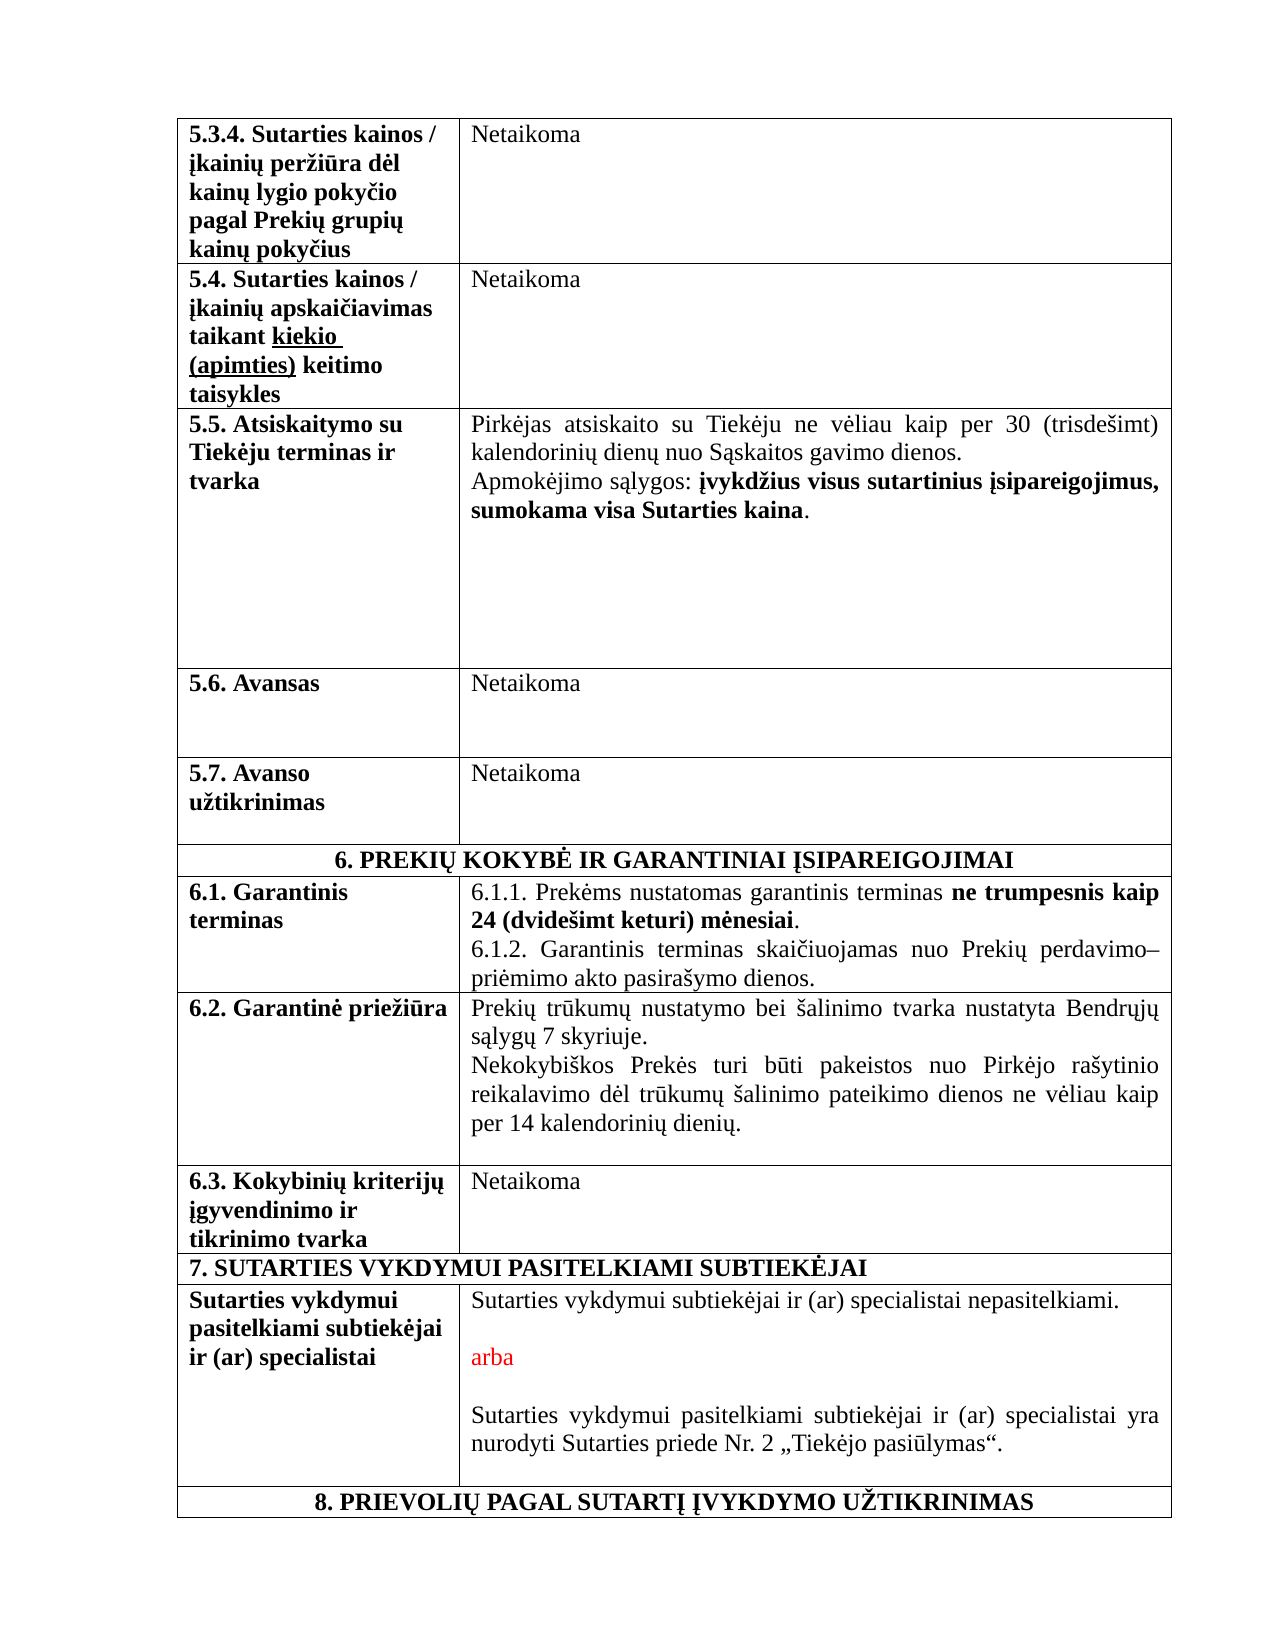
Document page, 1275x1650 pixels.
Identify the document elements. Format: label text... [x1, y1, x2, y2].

table_cell Prekių trūkumų nustatymo bei šalinimo tvarka nustatyta Bendrųjų sąlygų 7 skyriuje. Nekokybiškos Prekės turi būti pakeistos nuo Pirkėjo rašytinio reikalavimo dėl trūkumų šalinimo pateikimo dienos ne vėliau kaip per 14 kalendorinių dienių. [460, 993, 1171, 1165]
table_cell Pirkėjas atsiskaito su Tiekėju ne vėliau kaip per 30 (trisdešimt) kalendorinių dienų nuo Sąskaitos gavimo dienos. Apmokėjimo sąlygos: įvykdžius visus sutartinius įsipareigojimus, sumokama visa Sutarties kaina. [460, 409, 1171, 667]
table_cell 5.5. Atsiskaitymo su Tiekėju terminas ir tvarka [178, 409, 459, 667]
table_cell Netaikoma [460, 264, 1171, 408]
table_cell 5.4. Sutarties kainos / įkainių apskaičiavimas taikant kiekio (apimties) keitimo taisykles [178, 264, 459, 408]
table_cell Netaikoma [460, 669, 1171, 757]
table_cell 6.3. Kokybinių kriterijų įgyvendinimo ir tikrinimo tvarka [178, 1166, 459, 1252]
table_cell 6.1.1. Prekėms nustatomas garantinis terminas ne trumpesnis kaip 24 (dvidešimt keturi) mėnesiai. 6.1.2. Garantinis terminas skaičiuojamas nuo Prekių perdavimo–priėmimo akto pasirašymo dienos. [460, 877, 1171, 992]
table_cell 6. PREKIŲ KOKYBĖ IR GARANTINIAI ĮSIPAREIGOJIMAI [178, 845, 1171, 876]
table_cell 5.6. Avansas [178, 669, 459, 757]
table_cell 7. SUTARTIES VYKDYMUI PASITELKIAMI SUBTIEKĖJAI [178, 1254, 1171, 1284]
table_cell Netaikoma [460, 119, 1171, 263]
table_cell 6.2. Garantinė priežiūra [178, 993, 459, 1165]
table_cell Netaikoma [460, 1166, 1171, 1252]
table_cell 5.3.4. Sutarties kainos / įkainių peržiūra dėl kainų lygio pokyčio pagal Prekių grupių kainų pokyčius [178, 119, 459, 263]
table_cell 8. PRIEVOLIŲ PAGAL SUTARTĮ ĮVYKDYMO UŽTIKRINIMAS [178, 1487, 1171, 1517]
table_cell 6.1. Garantinis terminas [178, 877, 459, 992]
table_cell Sutarties vykdymui subtiekėjai ir (ar) specialistai nepasitelkiami. arba Sutarties vykdymui pasitelkiami subtiekėjai ir (ar) specialistai yra nurodyti Sutarties priede Nr. 2 „Tiekėjo pasiūlymas“. [460, 1285, 1171, 1486]
table_cell Sutarties vykdymui pasitelkiami subtiekėjai ir (ar) specialistai [178, 1285, 459, 1486]
table_cell Netaikoma [460, 758, 1171, 844]
table_cell 5.7. Avanso užtikrinimas [178, 758, 459, 844]
